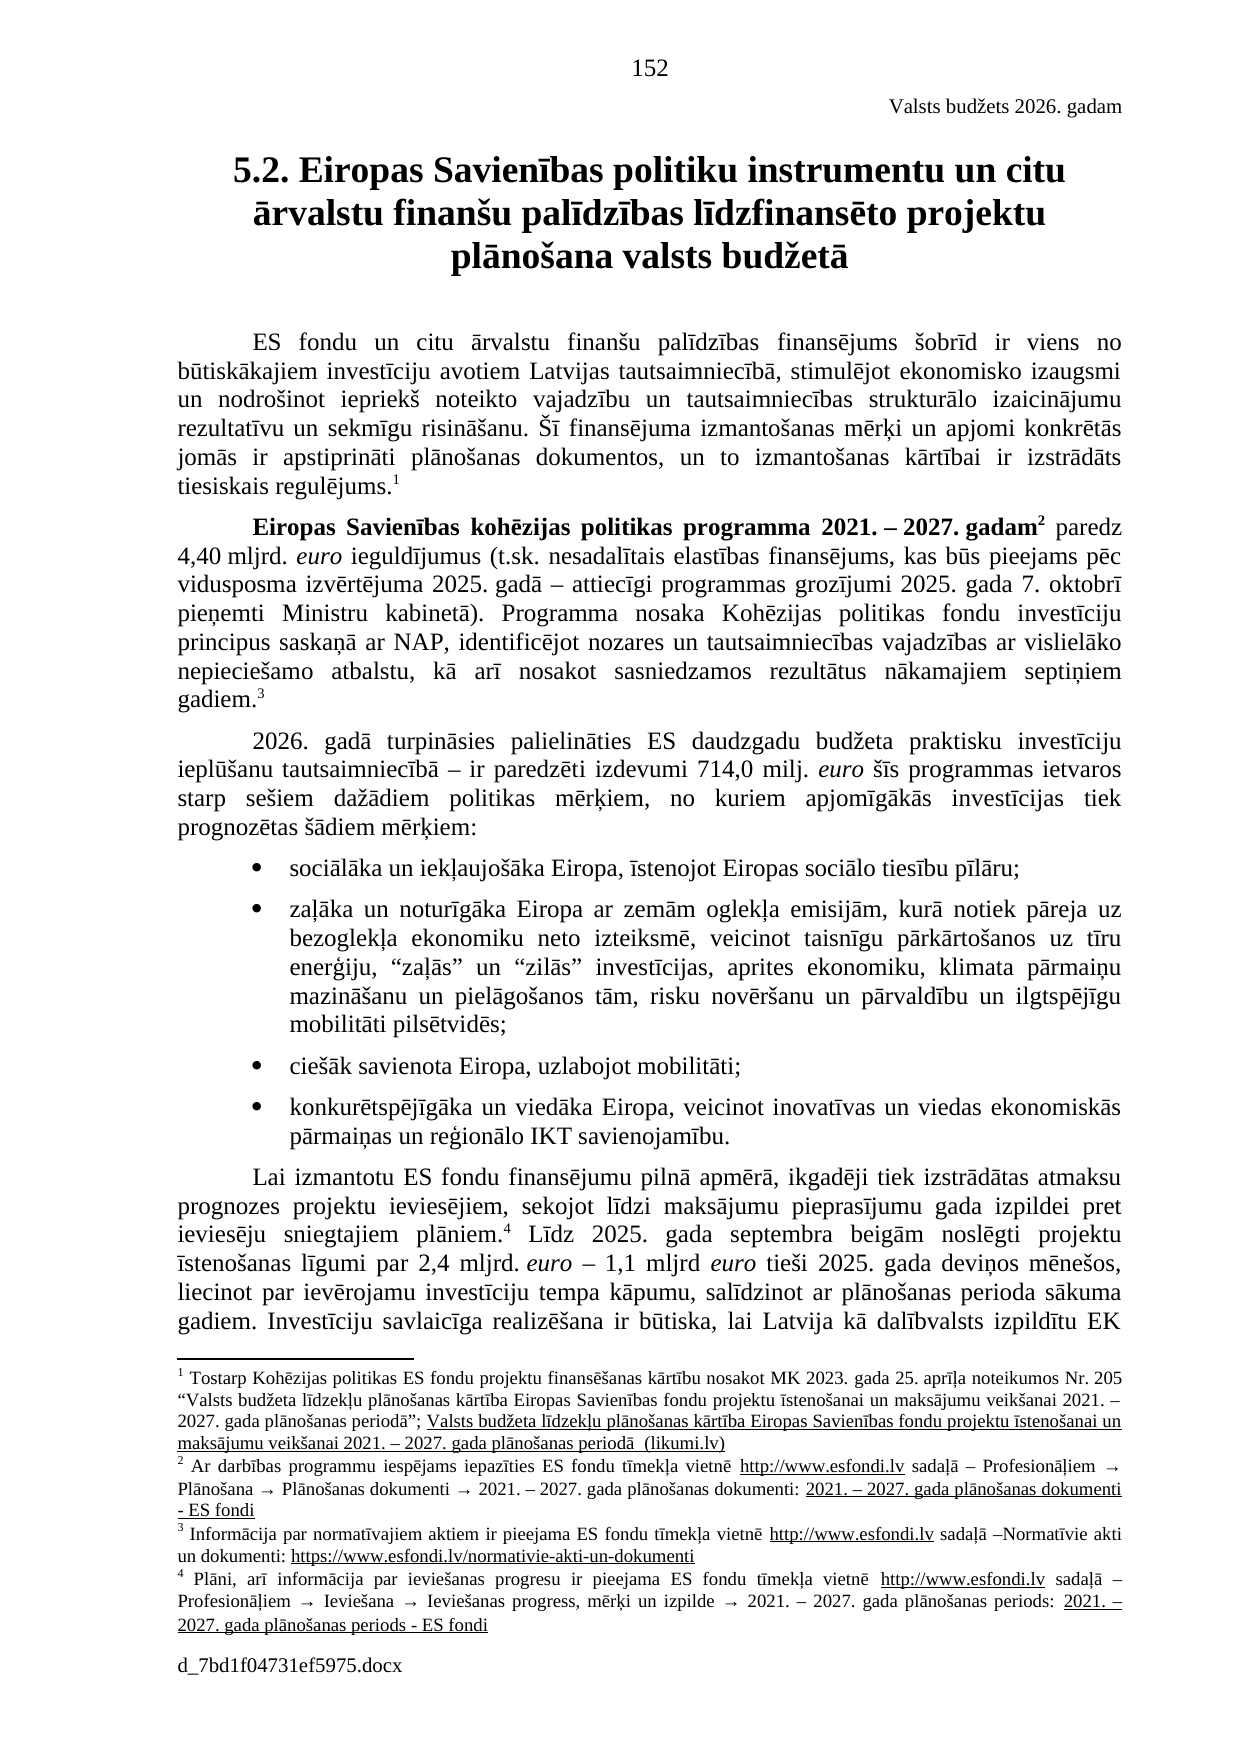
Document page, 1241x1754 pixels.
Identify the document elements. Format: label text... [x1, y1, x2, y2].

list zaļāka un noturīgāka Eiropa ar zemām oglekļa emisijām, kurā notiek pāreja uz bezoglekļa ekonomiku neto izteiksmē, veicinot taisnīgu pārkārtošanos uz tīru enerģiju, “zaļās” un “zilās” investīcijas, aprites ekonomiku, klimata pārmaiņu mazināšanu un pielāgošanos tām, risku novēršanu un pārvaldību un ilgtspējīgu mobilitāti pilsētvidēs; [252, 894, 1122, 1038]
text Eiropas Savienības kohēzijas politikas programma 2021. – 2027. gadam paredz 4,40 mljrd. euro ieguldījumus (t.sk. nesadalītais elastības finansējums, kas būs pieejams pēc vidusposma izvērtējuma 2025. gadā – attiecīgi programmas grozījumi 2025. gada 7. oktobrī pieņemti Ministru kabinetā). Programma nosaka Kohēzijas politikas fondu investīciju principus saskaņā ar NAP, identificējot nozares un tautsaimniecības vajadzības ar vislielāko nepieciešamo atbalstu, kā arī nosakot sasniedzamos rezultātus nākamajiem septiņiem gadiem. [177, 512, 1122, 713]
text 2026. gadā turpināsies palielināties ES daudzgadu budžeta praktisku investīciju ieplūšanu tautsaimniecībā – ir paredzēti izdevumi 714,0 milj. euro šīs programmas ietvaros starp sešiem dažādiem politikas mērķiem, no kuriem apjomīgākās investīcijas tiek prognozētas šādiem mērķiem: [177, 726, 1122, 841]
list ciešāk savienota Eiropa, uzlabojot mobilitāti; [252, 1051, 1122, 1079]
list konkurētspējīgāka un viedāka Eiropa, veicinot inovatīvas un viedas ekonomiskās pārmaiņas un reģionālo IKT savienojamību. [252, 1092, 1122, 1149]
list sociālāka un iekļaujošāka Eiropa, īstenojot Eiropas sociālo tiesību pīlāru; [252, 853, 1122, 882]
text 5.2. Eiropas Savienības politiku instrumentu un citu ārvalstu finanšu palīdzības līdzfinansēto projektu plānošana valsts budžetā [177, 148, 1122, 277]
text ES fondu un citu ārvalstu finanšu palīdzības finansējums šobrīd ir viens no būtiskākajiem investīciju avotiem Latvijas tautsaimniecībā, stimulējot ekonomisko izaugsmi un nodrošinot iepriekš noteikto vajadzību un tautsaimniecības strukturālo izaicinājumu rezultatīvu un sekmīgu risināšanu. Šī finansējuma izmantošanas mērķi un apjomi konkrētās jomās ir apstiprināti plānošanas dokumentos, un to izmantošanas kārtībai ir izstrādāts tiesiskais regulējums. [177, 327, 1122, 499]
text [177, 1162, 1122, 1334]
